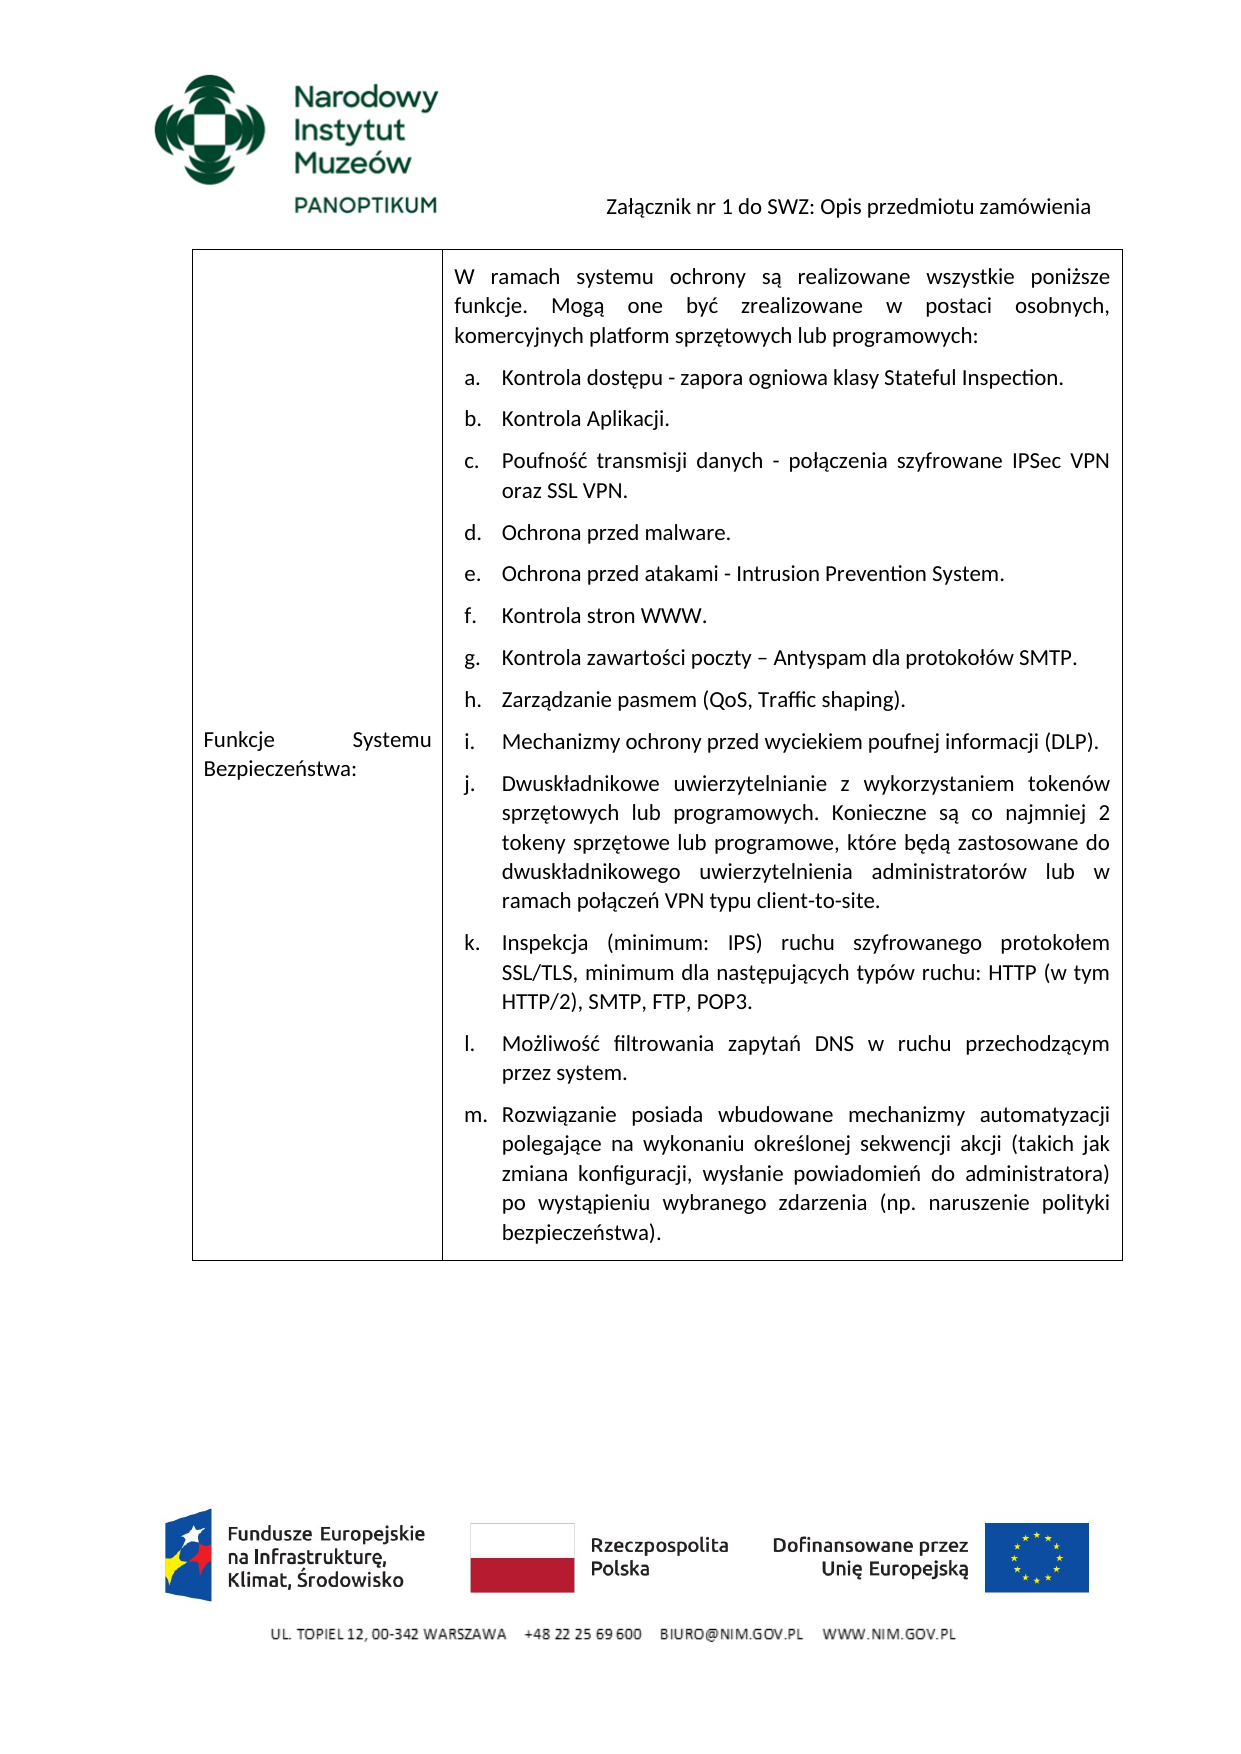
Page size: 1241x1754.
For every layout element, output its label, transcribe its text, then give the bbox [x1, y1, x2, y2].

picture [151, 73, 442, 215]
table_cell Funkcje Systemu Bezpieczeństwa: [193, 250, 442, 1259]
picture [14, 1487, 1213, 1659]
table_cell W ramach systemu ochrony są realizowane wszystkie poniższe funkcje. Mogą one być zrealizowane w postaci osobnych, komercyjnych platform sprzętowych lub programowych: Kontrola dostępu - zapora ogniowa klasy Stateful Inspection. Kontrola Aplikacji. Poufność transmisji danych - połączenia szyfrowane IPSec VPN oraz SSL VPN. Ochrona przed malware. Ochrona przed atakami - Intrusion Prevention System. Kontrola stron WWW. Kontrola zawartości poczty – Antyspam dla protokołów SMTP. Zarządzanie pasmem (QoS, Traffic shaping). Mechanizmy ochrony przed wyciekiem poufnej informacji (DLP). Dwuskładnikowe uwierzytelnianie z wykorzystaniem tokenów sprzętowych lub programowych. Konieczne są co najmniej 2 tokeny sprzętowe lub programowe, które będą zastosowane do dwuskładnikowego uwierzytelnienia administratorów lub w ramach połączeń VPN typu client-to-site. Inspekcja (minimum: IPS) ruchu szyfrowanego protokołem SSL/TLS, minimum dla następujących typów ruchu: HTTP (w tym HTTP/2), SMTP, FTP, POP3. Możliwość filtrowania zapytań DNS w ruchu przechodzącym przez system. Rozwiązanie posiada wbudowane mechanizmy automatyzacji polegające na wykonaniu określonej sekwencji akcji (takich jak zmiana konfiguracji, wysłanie powiadomień do administratora) po wystąpieniu wybranego zdarzenia (np. naruszenie polityki bezpieczeństwa). [443, 250, 1122, 1259]
